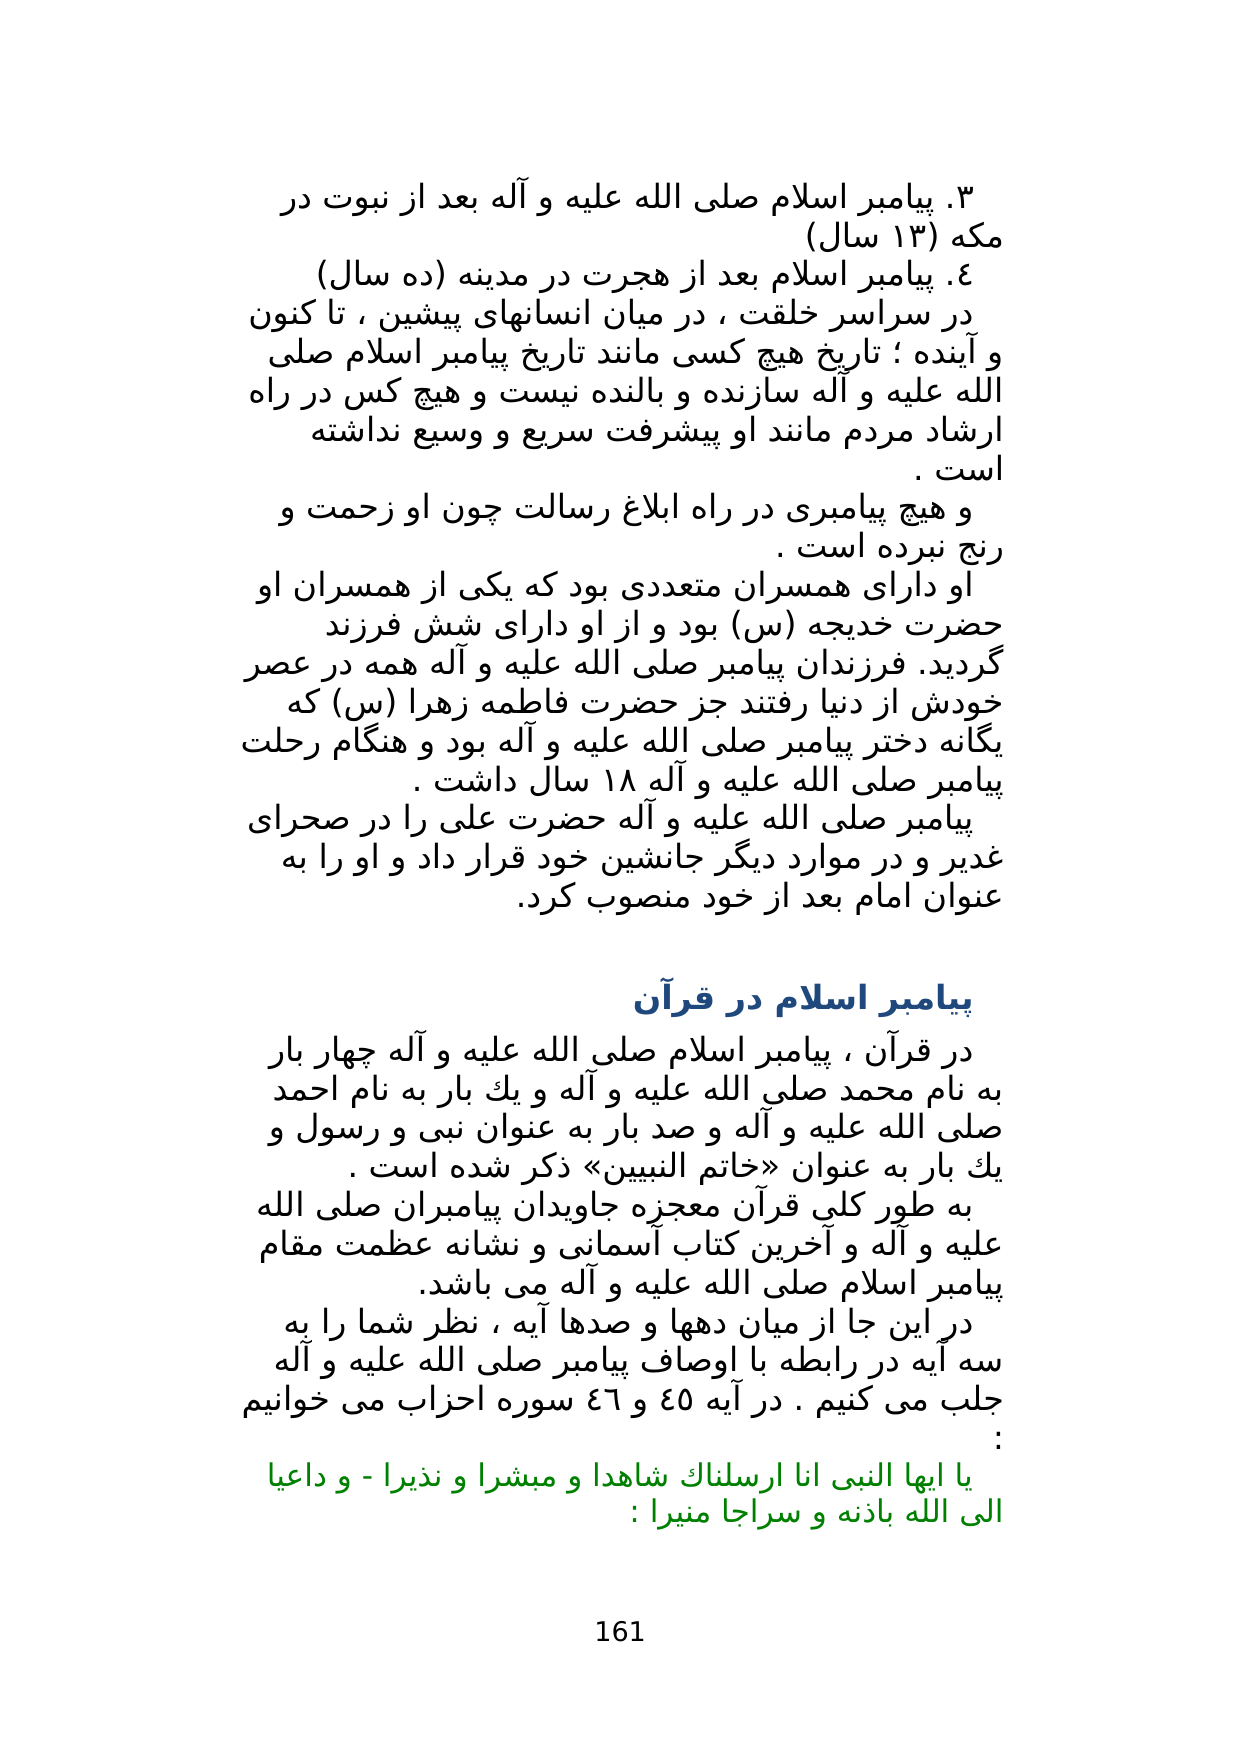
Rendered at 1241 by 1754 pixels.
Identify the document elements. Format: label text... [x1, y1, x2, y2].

text در سراسر خلقت ، در ميان انسانهاى پيشين ، تا كنون و آينده ؛ تاريخ هيچ كسى مانند تاريخ پيامبر اسلام صلى الله عليه و آله سازنده و بالنده نيست و هيچ كس در راه ارشاد مردم مانند او پيشرفت سريع و وسيع نداشته است . [236, 294, 1004, 488]
text به طور كلى قرآن معجزه جاويدان پيامبران صلى الله عليه و آله و آخرين كتاب آسمانى و نشانه عظمت مقام پيامبر اسلام صلى الله عليه و آله مى باشد. [236, 1186, 1004, 1302]
text در اين جا از ميان دهها و صدها آيه ، نظر شما را به سه آيه در رابطه با اوصاف پيامبر صلى الله عليه و آله جلب مى كنيم . در آيه ٤٥ و ٤٦ سوره احزاب مى خوانيم : [236, 1302, 1004, 1457]
text يا ايها النبى انا ارسلناك شاهدا و مبشرا و نذيرا - و داعيا الى الله باذنه و سراجا منيرا : [236, 1457, 1004, 1530]
subtitle پيامبر اسلام در قرآن [236, 979, 1004, 1018]
text پيامبر صلى الله عليه و آله حضرت على را در صحراى غدير و در موارد ديگر جانشين خود قرار داد و او را به عنوان امام بعد از خود منصوب كرد. [236, 799, 1004, 915]
text او داراى همسران متعددى بود كه يكى از همسران او حضرت خديجه (س) بود و از او داراى شش فرزند گرديد. فرزندان پيامبر صلى الله عليه و آله همه در عصر خودش از دنيا رفتند جز حضرت فاطمه زهرا (س) كه يگانه دختر پيامبر صلى الله عليه و آله بود و هنگام رحلت پيامبر صلى الله عليه و آله ١٨ سال داشت . [236, 566, 1004, 799]
text و هيچ پيامبرى در راه ابلاغ رسالت چون او زحمت و رنج نبرده است . [236, 488, 1004, 566]
text در قرآن ، پيامبر اسلام صلى الله عليه و آله چهار بار به نام محمد صلى الله عليه و آله و يك بار به نام احمد صلى الله عليه و آله و صد بار به عنوان نبى و رسول و يك بار به عنوان «خاتم النبيين» ذكر شده است . [236, 1030, 1004, 1186]
text ٤. پيامبر اسلام بعد از هجرت در مدينه (ده سال) [236, 255, 1004, 294]
text ٣. پيامبر اسلام صلى الله عليه و آله بعد از نبوت در مكه (١٣ سال) [236, 177, 1004, 255]
